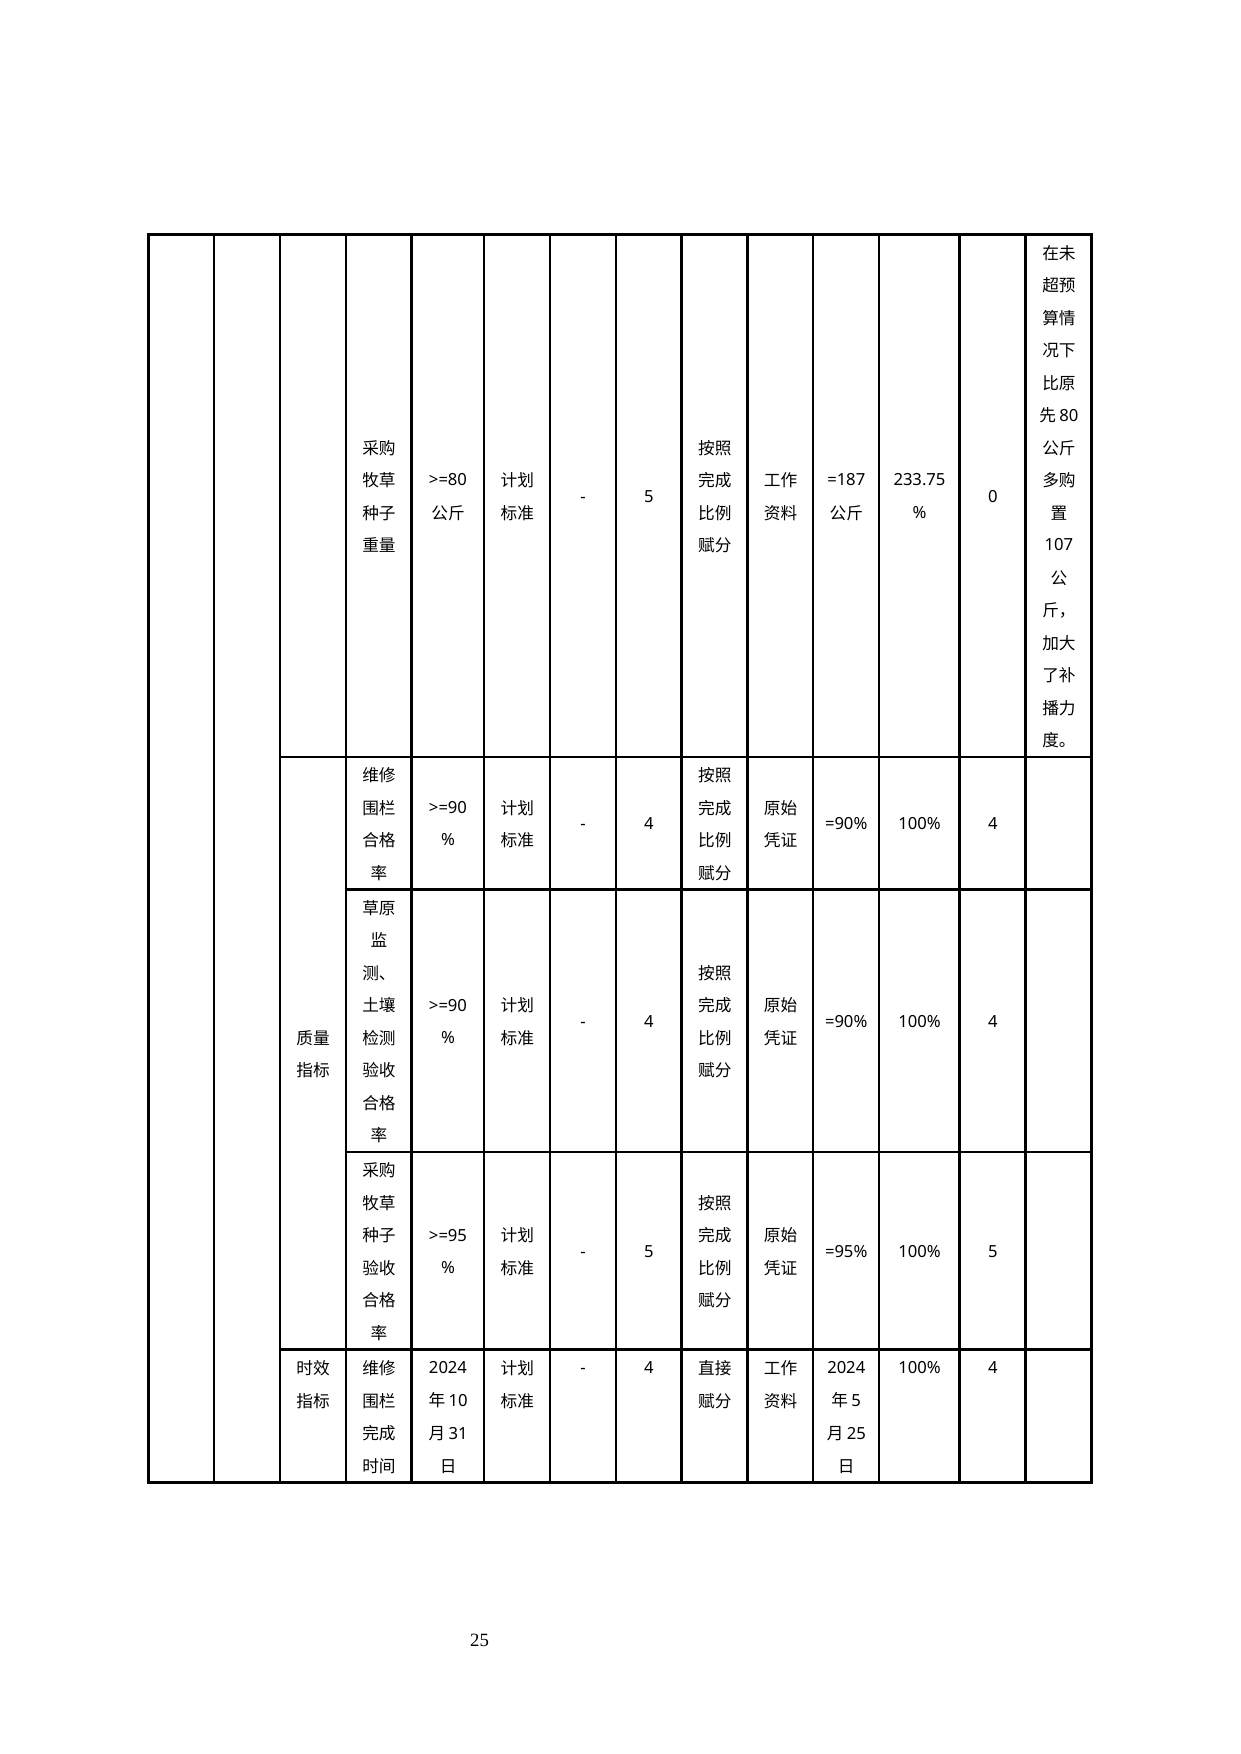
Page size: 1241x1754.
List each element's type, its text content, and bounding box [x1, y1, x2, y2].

table_cell >=90% [413, 758, 483, 888]
table_cell 质量指标 [281, 758, 345, 1348]
table_cell 4 [961, 1351, 1024, 1481]
table_cell 计划标准 [485, 758, 549, 888]
table_cell 计划标准 [485, 1153, 549, 1348]
table_cell 在未超预算情况下比原先80公斤多购置107公斤，加大了补播力度。 [1027, 236, 1090, 756]
table_cell 时效指标 [281, 1351, 345, 1481]
table_cell 4 [617, 1351, 680, 1481]
table_cell >=90% [413, 891, 483, 1151]
table_cell 5 [617, 1153, 680, 1348]
table_cell =90% [814, 891, 878, 1151]
table_cell 直接赋分 [683, 1351, 746, 1481]
table_cell [1027, 891, 1090, 1151]
table_cell >=80公斤 [413, 236, 483, 756]
table_cell 计划标准 [485, 891, 549, 1151]
table_cell 草原监测、土壤检测验收合格率 [347, 891, 410, 1151]
table_cell - [551, 236, 615, 756]
table_cell 按照完成比例赋分 [683, 236, 746, 756]
table_cell 计划标准 [485, 1351, 549, 1481]
table_cell 2024年5月25日 [814, 1351, 878, 1481]
table_cell 100% [880, 1153, 958, 1348]
table_cell 4 [961, 758, 1024, 888]
table_cell 按照完成比例赋分 [683, 1153, 746, 1348]
table_cell 原始凭证 [749, 891, 812, 1151]
table_cell [1027, 758, 1090, 888]
table_cell - [551, 1351, 615, 1481]
table_cell 维修围栏完成时间 [347, 1351, 410, 1481]
table_cell [1027, 1153, 1090, 1348]
table_cell 100% [880, 758, 958, 888]
table_cell 工作资料 [749, 1351, 812, 1481]
table_cell 按照完成比例赋分 [683, 891, 746, 1151]
table_cell 采购牧草种子验收合格率 [347, 1153, 410, 1348]
table_cell 2024年10月31日 [413, 1351, 483, 1481]
table_cell 工作资料 [749, 236, 812, 756]
table_cell 4 [617, 891, 680, 1151]
table_cell 按照完成比例赋分 [683, 758, 746, 888]
table_cell =90% [814, 758, 878, 888]
table_cell 4 [961, 891, 1024, 1151]
table_cell 采购牧草种子重量 [347, 236, 410, 756]
table_cell =95% [814, 1153, 878, 1348]
table_cell 233.75% [880, 236, 958, 756]
table_cell 维修围栏合格率 [347, 758, 410, 888]
table_cell 100% [880, 891, 958, 1151]
table_cell 原始凭证 [749, 1153, 812, 1348]
table_cell - [551, 758, 615, 888]
table_cell =187公斤 [814, 236, 878, 756]
table_cell 5 [617, 236, 680, 756]
table_cell - [551, 891, 615, 1151]
table_cell [1027, 1351, 1090, 1481]
table_cell 计划标准 [485, 236, 549, 756]
table_cell 4 [617, 758, 680, 888]
table_cell >=95% [413, 1153, 483, 1348]
table_cell 原始凭证 [749, 758, 812, 888]
table_cell 0 [961, 236, 1024, 756]
table_cell 100% [880, 1351, 958, 1481]
table_cell - [551, 1153, 615, 1348]
table_cell 5 [961, 1153, 1024, 1348]
